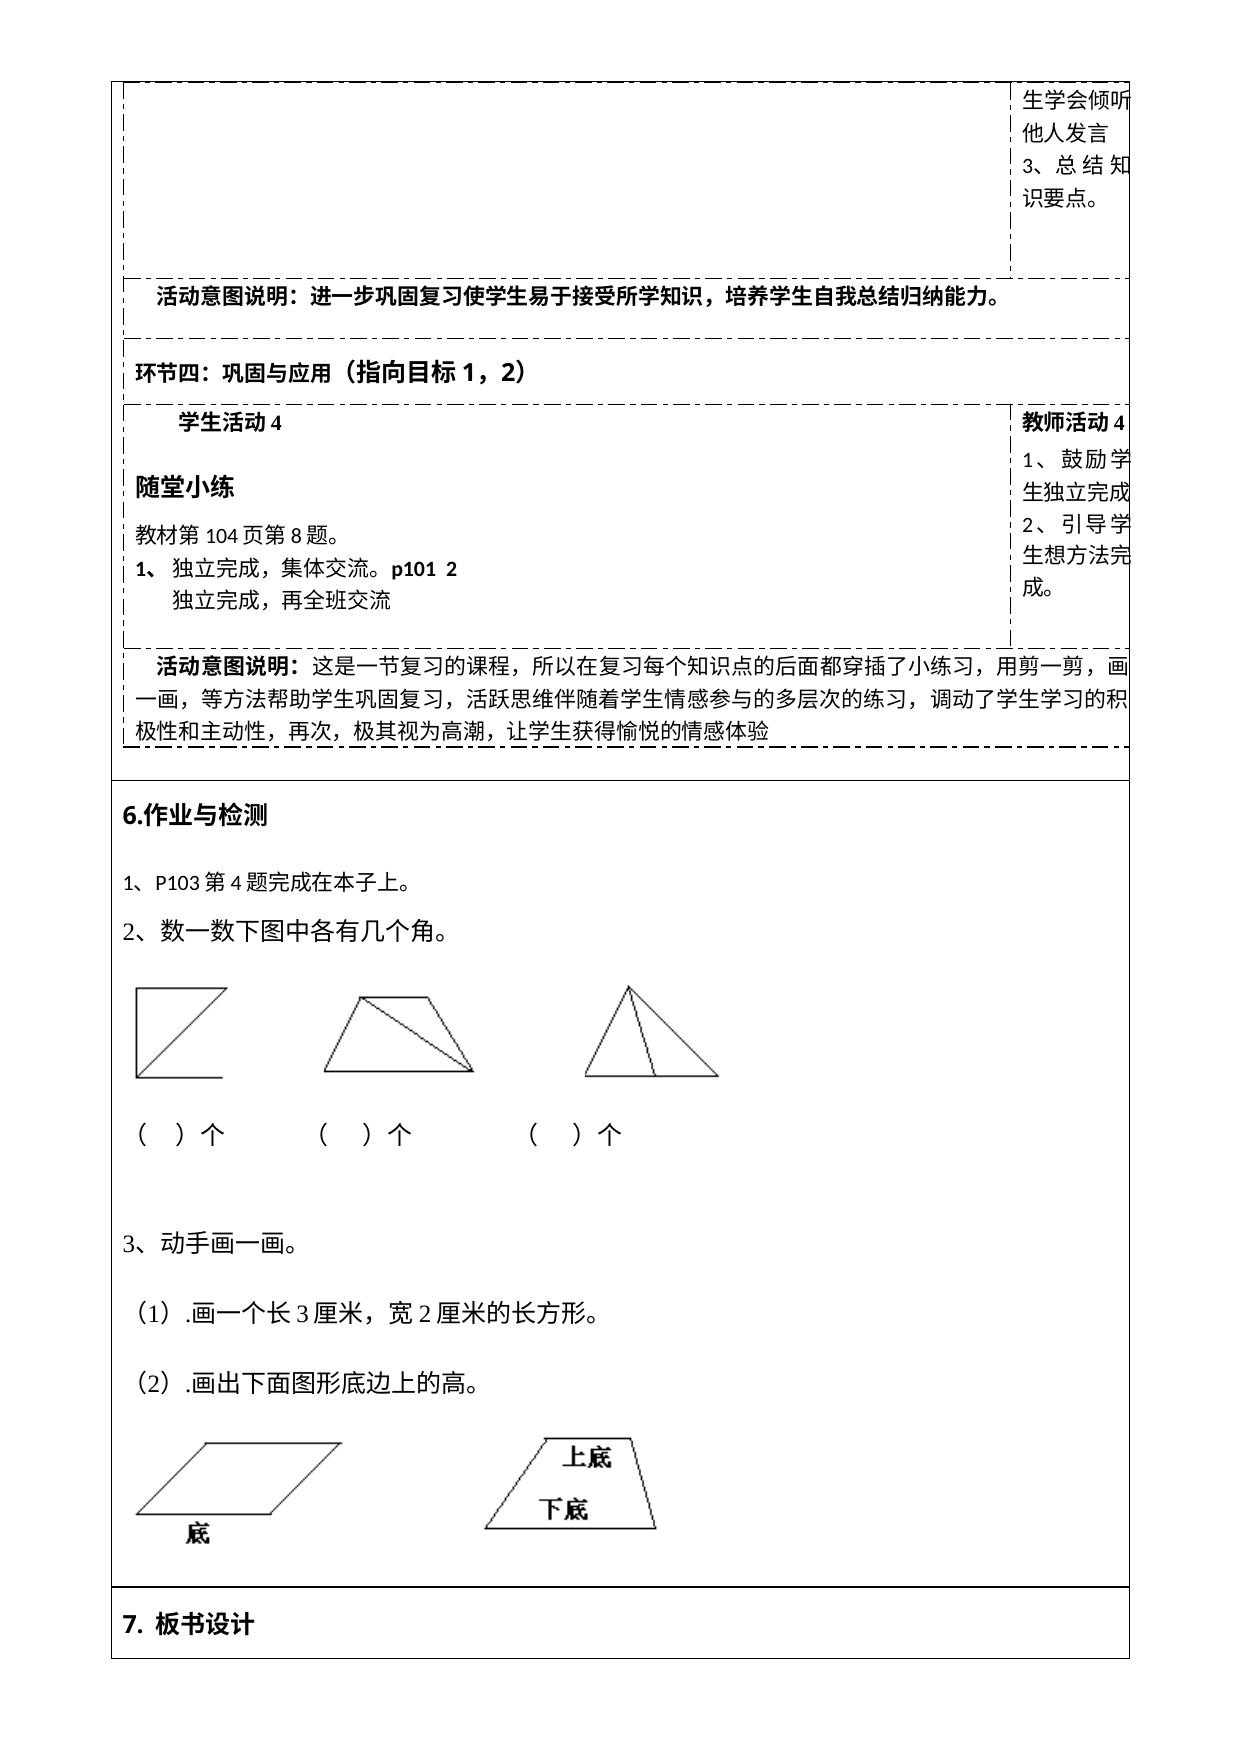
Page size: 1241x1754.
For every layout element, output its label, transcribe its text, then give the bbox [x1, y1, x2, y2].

table_cell 6.作业与检测 1、P103第4题完成在本子上。 2、数一数下图中各有几个角。 （ ）个 （ ）个 （ ）个 3、动手画一画。 （1）.画一个长3厘米，宽2厘米的长方形。 （2）.画出下面图形底边上的高。 [112, 781, 1129, 1586]
picture [584, 982, 727, 1082]
picture [122, 1420, 666, 1547]
picture [323, 989, 479, 1082]
picture [128, 983, 231, 1082]
table_cell 5.学习过程设计 [112, 82, 1129, 780]
table_cell 板书设计 线与角 [112, 1588, 1129, 1658]
